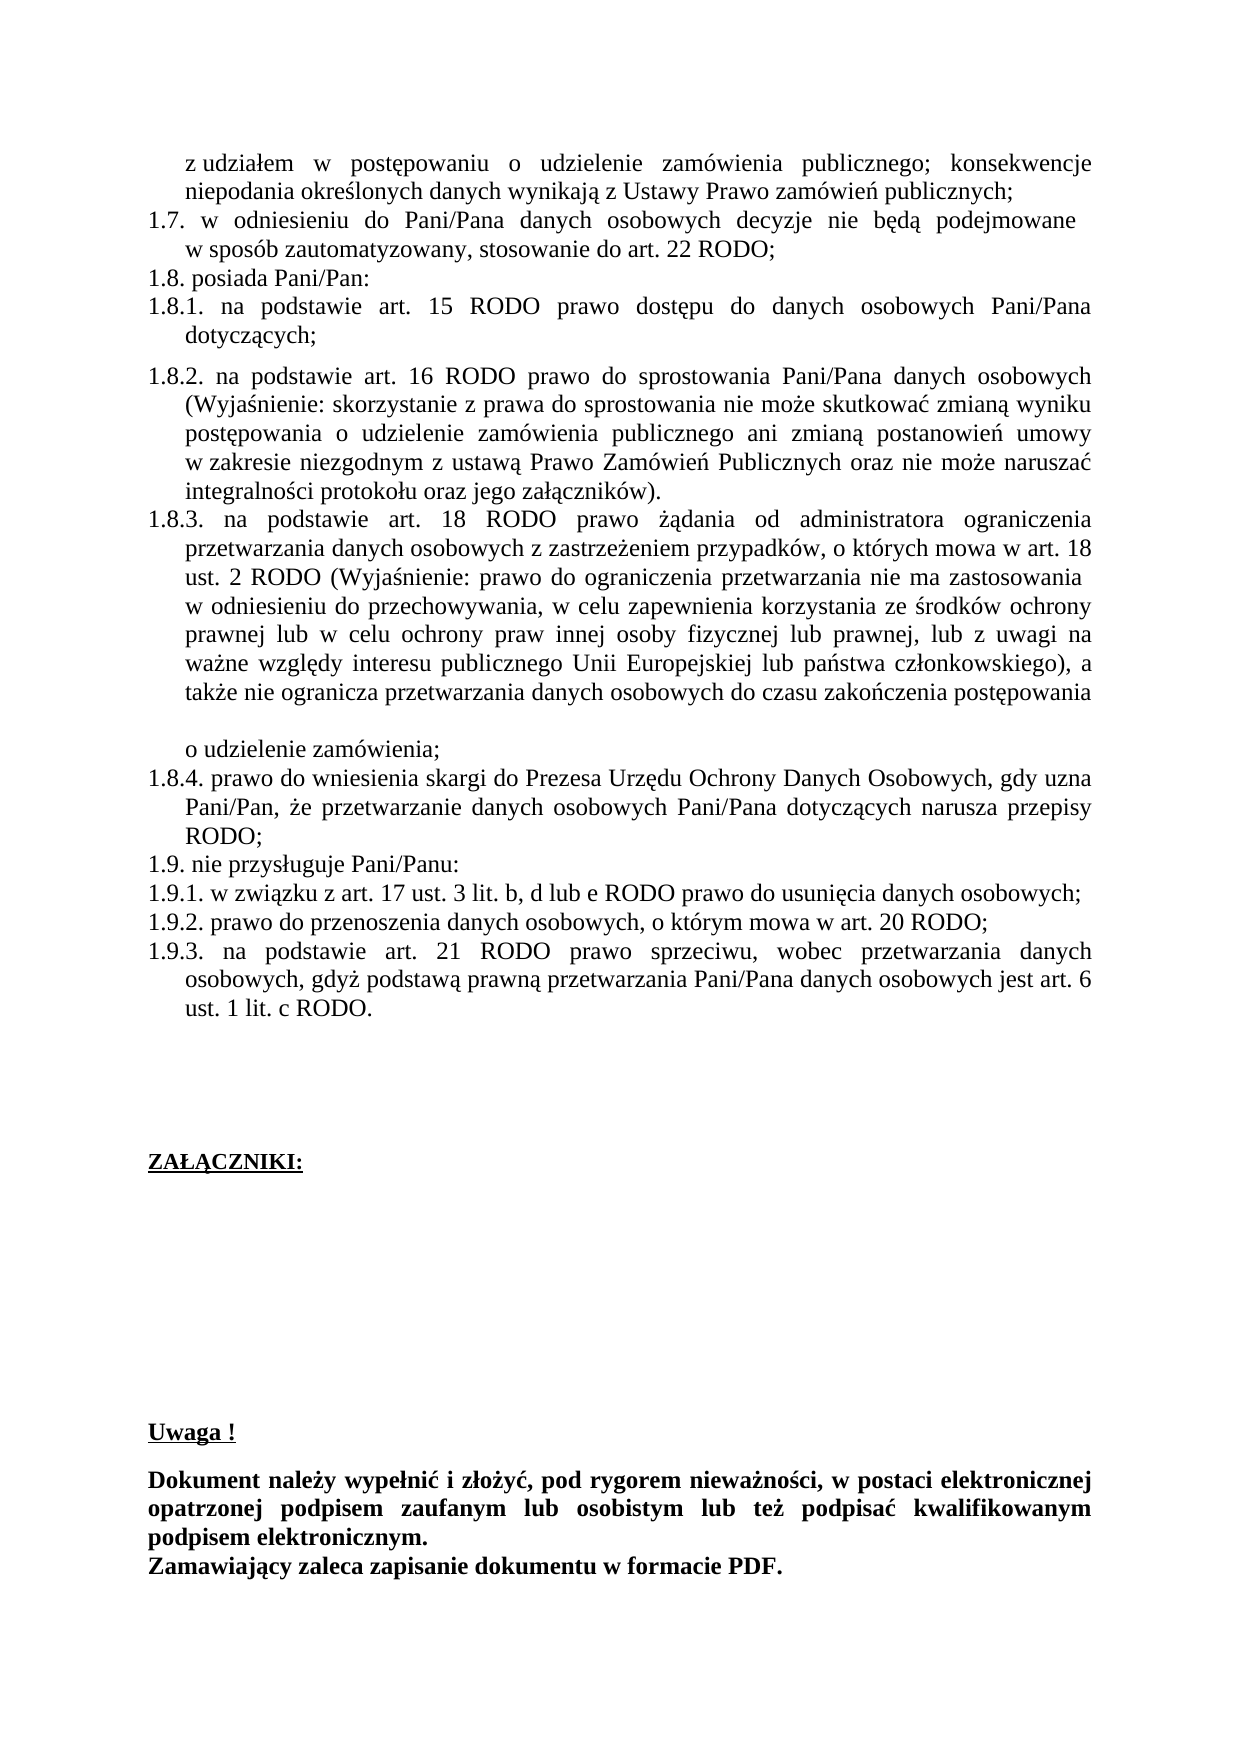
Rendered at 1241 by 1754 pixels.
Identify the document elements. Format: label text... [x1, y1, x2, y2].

text 1.8.4. prawo do wniesienia skargi do Prezesa Urzędu Ochrony Danych Osobowych, gdy uzna Pani/Pan, że przetwarzanie danych osobowych Pani/Pana dotyczących narusza przepisy RODO; [148, 763, 1093, 849]
text 1.9.1. w związku z art. 17 ust. 3 lit. b, d lub e RODO prawo do usunięcia danych osobowych; [148, 878, 1093, 907]
text Zamawiający zaleca zapisanie dokumentu w formacie PDF. [148, 1551, 1093, 1580]
text 1.9.2. prawo do przenoszenia danych osobowych, o którym mowa w art. 20 RODO; [148, 907, 1093, 936]
text 1.9. nie przysługuje Pani/Panu: [148, 849, 1093, 878]
text 1.8.2. na podstawie art. 16 RODO prawo do sprostowania Pani/Pana danych osobowych (Wyjaśnienie: skorzystanie z prawa do sprostowania nie może skutkować zmianą wyniku postępowania o udzielenie zamówienia publicznego ani zmianą postanowień umowy w zakresie niezgodnym z ustawą Prawo Zamówień Publicznych oraz nie może naruszać integralności protokołu oraz jego załączników). [148, 361, 1093, 504]
text Uwaga ! [148, 1417, 1093, 1446]
text Dokument należy wypełnić i złożyć, pod rygorem nieważności, w postaci elektronicznej opatrzonej podpisem zaufanym lub osobistym lub też podpisać kwalifikowanym podpisem elektronicznym. [148, 1465, 1093, 1551]
text 1.9.3. na podstawie art. 21 RODO prawo sprzeciwu, wobec przetwarzania danych osobowych, gdyż podstawą prawną przetwarzania Pani/Pana danych osobowych jest art. 6 ust. 1 lit. c RODO. [148, 936, 1093, 1022]
text 1.7. w odniesieniu do Pani/Pana danych osobowych decyzje nie będą podejmowane w sposób zautomatyzowany, stosowanie do art. 22 RODO; [148, 205, 1093, 263]
text 1.8.1. na podstawie art. 15 RODO prawo dostępu do danych osobowych Pani/Pana dotyczących; [148, 291, 1093, 349]
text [148, 148, 1093, 205]
text 1.8. posiada Pani/Pan: [148, 263, 1093, 291]
text ZAŁĄCZNIKI: [148, 1148, 1093, 1175]
text 1.8.3. na podstawie art. 18 RODO prawo żądania od administratora ograniczenia przetwarzania danych osobowych z zastrzeżeniem przypadków, o których mowa w art. 18 ust. 2 RODO (Wyjaśnienie: prawo do ograniczenia przetwarzania nie ma zastosowania w odniesieniu do przechowywania, w celu zapewnienia korzystania ze środków ochrony prawnej lub w celu ochrony praw innej osoby fizycznej lub prawnej, lub z uwagi na ważne względy interesu publicznego Unii Europejskiej lub państwa członkowskiego), a także nie ogranicza przetwarzania danych osobowych do czasu zakończenia postępowania o udzielenie zamówienia; [148, 504, 1093, 763]
